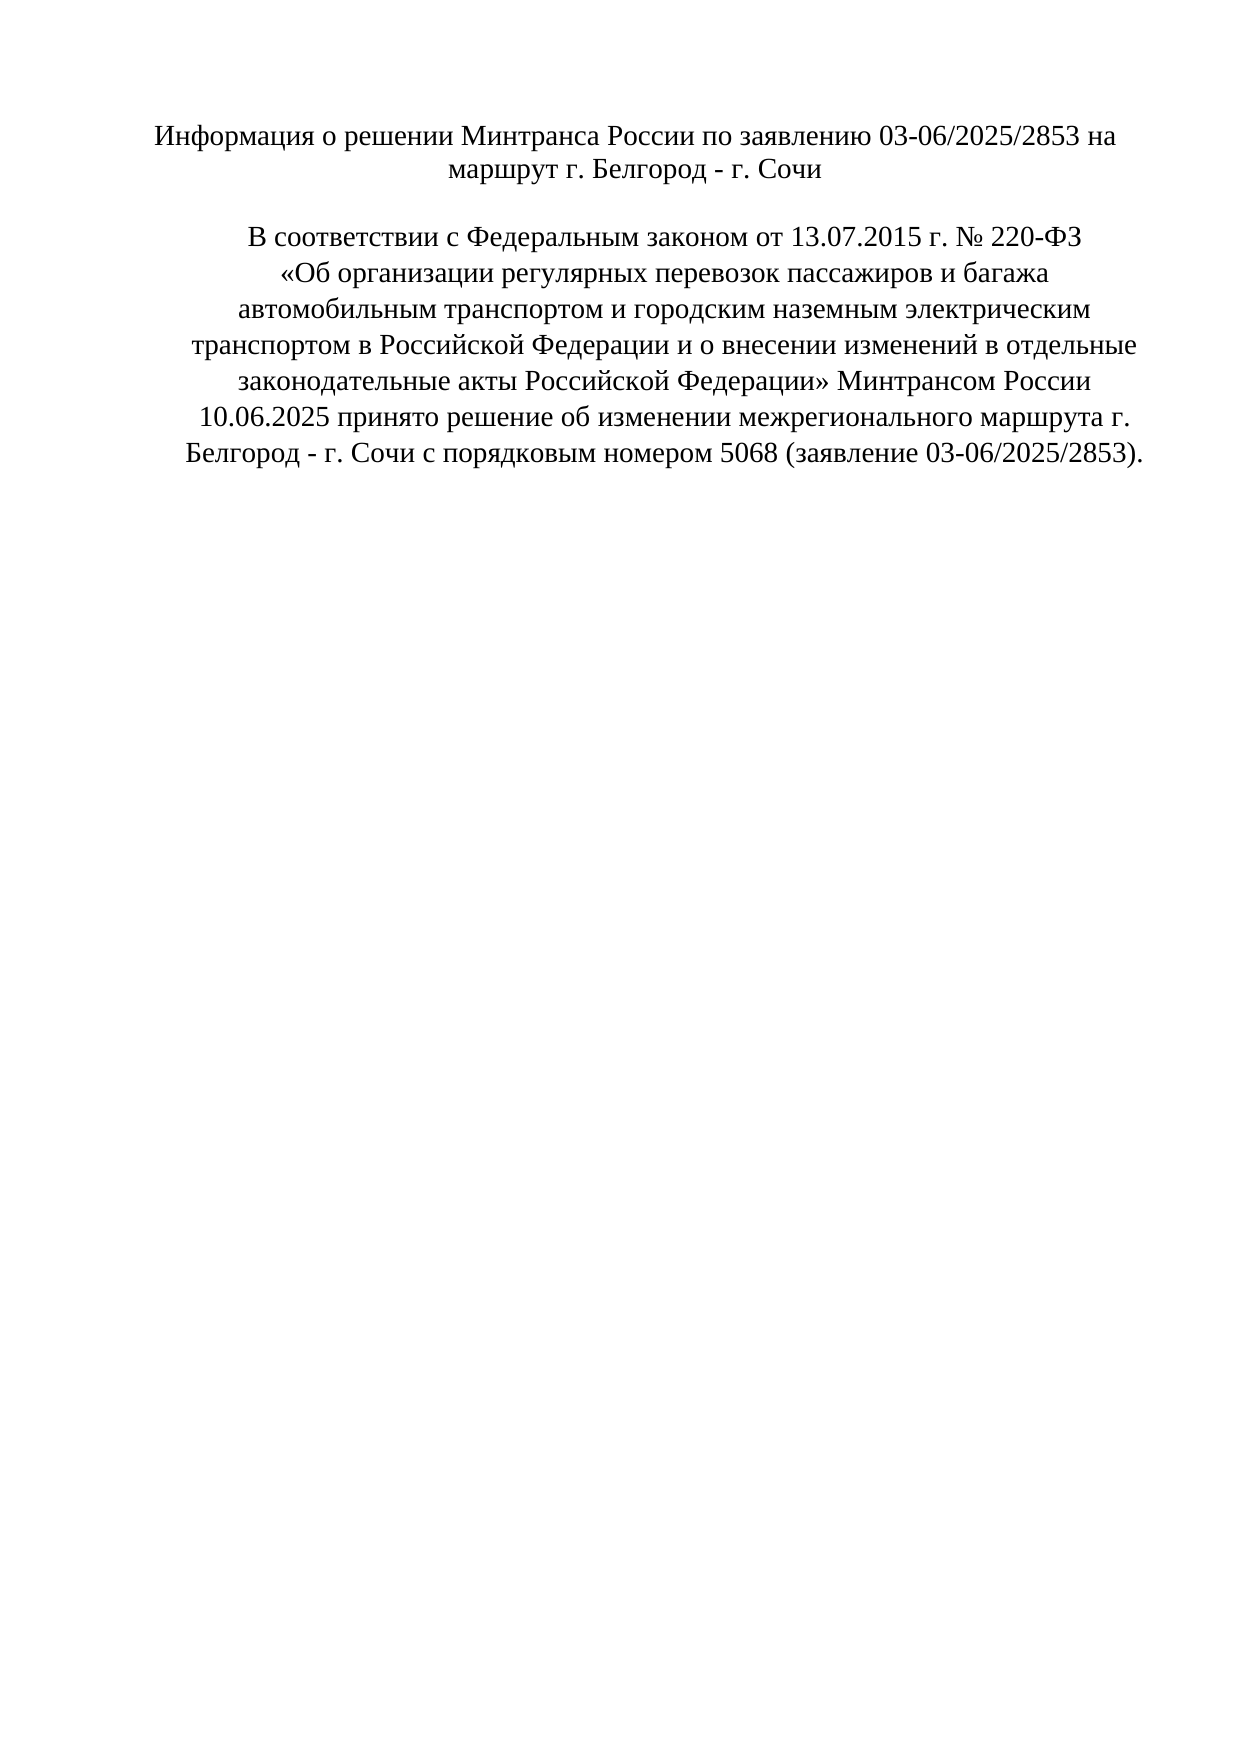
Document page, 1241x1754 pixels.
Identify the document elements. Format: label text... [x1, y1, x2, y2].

text В соответствии с Федеральным законом от 13.07.2015 г. № 220-ФЗ «Об организации регулярных перевозок пассажиров и багажа автомобильным транспортом и городским наземным электрическим транспортом в Российской Федерации и о внесении изменений в отдельные законодательные акты Российской Федерации» Минтрансом России 10.06.2025 принято решение об изменении межрегионального маршрута г. Белгород - г. Сочи с порядковым номером 5068 (заявление 03-06/2025/2853). [177, 219, 1152, 469]
text Информация о решении Минтранса России по заявлению 03-06/2025/2853 на маршрут г. Белгород - г. Сочи [118, 118, 1152, 185]
